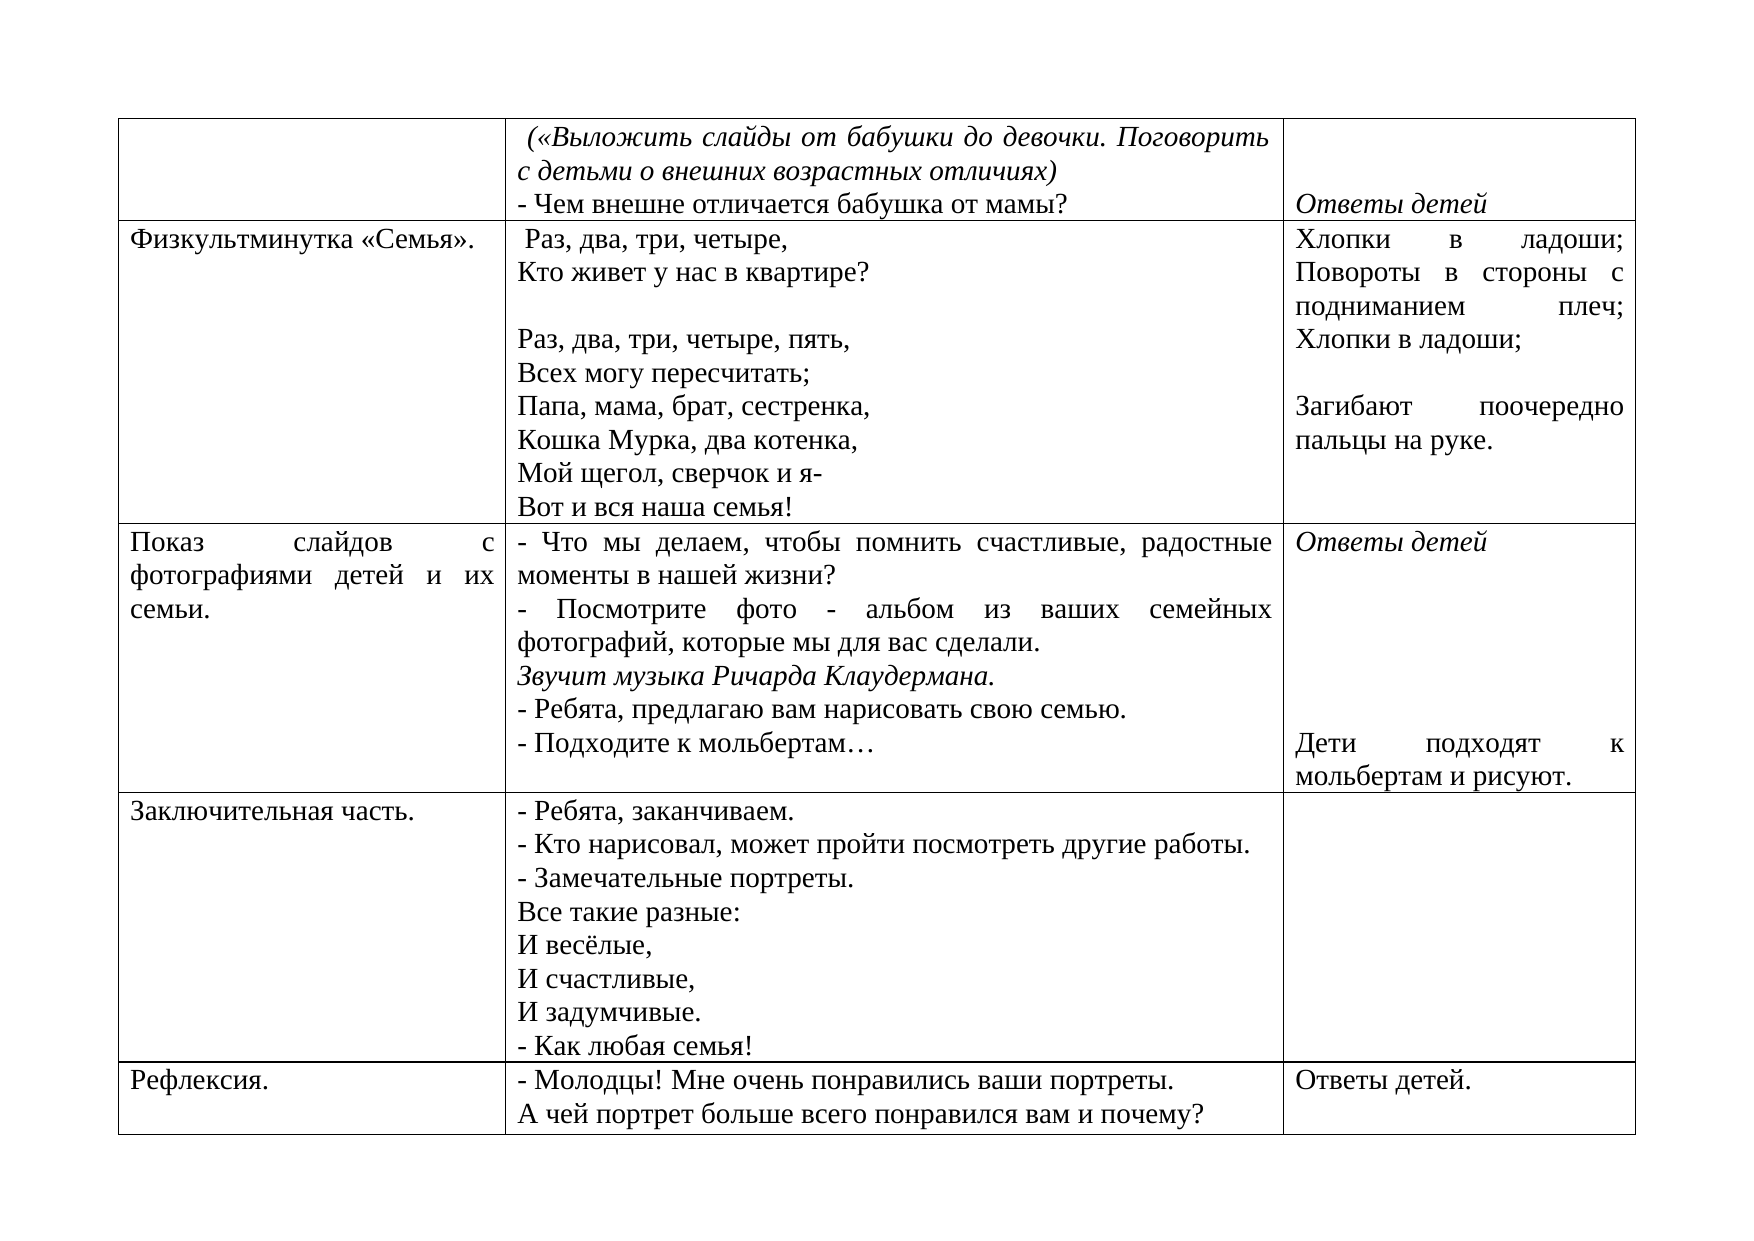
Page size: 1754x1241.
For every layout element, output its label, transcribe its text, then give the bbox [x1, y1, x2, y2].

table_cell Раз, два, три, четыре, Кто живет у нас в квартире? Раз, два, три, четыре, пять, Всех могу пересчитать; Папа, мама, брат, сестренка, Кошка Мурка, два котенка, Мой щегол, сверчок и я- Вот и вся наша семья! [506, 221, 1283, 523]
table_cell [119, 119, 505, 220]
table_cell Заключительная часть. [119, 793, 505, 1061]
table_cell Физкультминутка «Семья». [119, 221, 505, 523]
table_cell - Ребята, заканчиваем. - Кто нарисовал, может пройти посмотреть другие работы. - Замечательные портреты. Все такие разные: И весёлые, И счастливые, И задумчивые. - Как любая семья! [506, 793, 1283, 1061]
table_cell Хлопки в ладоши; Повороты в стороны с подниманием плеч; Хлопки в ладоши; Загибают поочередно пальцы на руке. [1284, 221, 1635, 523]
table_cell Показ слайдов с фотографиями детей и их семьи. [119, 524, 505, 792]
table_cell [506, 119, 1283, 220]
table_cell [1284, 793, 1635, 1061]
table_cell - Что мы делаем, чтобы помнить счастливые, радостные моменты в нашей жизни? - Посмотрите фото - альбом из ваших семейных фотографий, которые мы для вас сделали. Звучит музыка Ричарда Клаудермана. - Ребята, предлагаю вам нарисовать свою семью. - Подходите к мольбертам… [506, 524, 1283, 792]
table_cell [1284, 119, 1635, 220]
table_cell Ответы детей Дети подходят к мольбертам и рисуют. [1284, 524, 1635, 792]
table_cell - Молодцы! Мне очень понравились ваши портреты. А чей портрет больше всего понравился вам и почему? [506, 1063, 1283, 1134]
table_cell Рефлексия. [119, 1063, 505, 1134]
table_cell Ответы детей. [1284, 1063, 1635, 1134]
